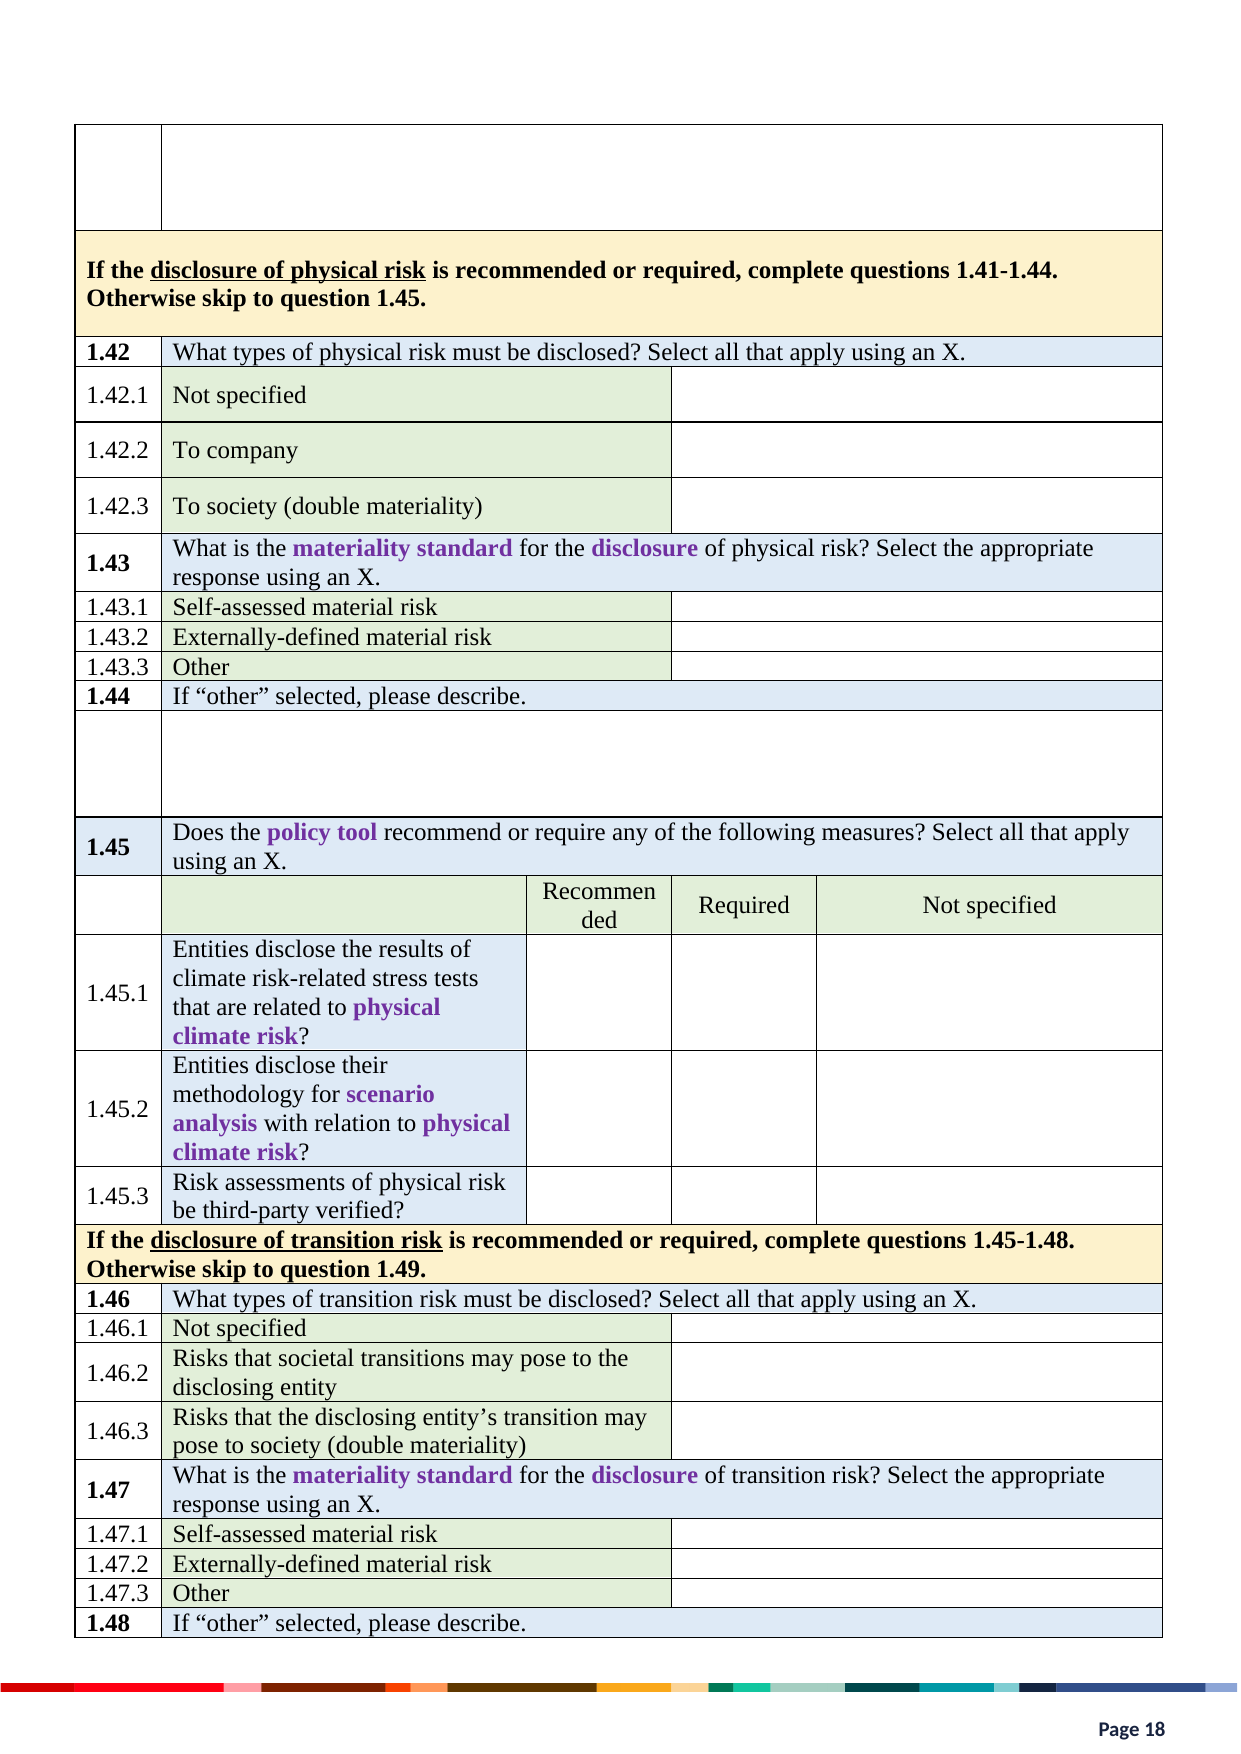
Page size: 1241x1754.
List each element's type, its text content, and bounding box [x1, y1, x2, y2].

table_cell [672, 478, 1162, 532]
table_cell [672, 1579, 1162, 1607]
table_cell 1.42 [76, 337, 161, 366]
table_cell Required [672, 876, 816, 933]
table_cell 1.45.1 [76, 935, 161, 1049]
table_cell 1.42.2 [76, 423, 161, 477]
table_cell Risks that societal transitions may pose to the disclosing entity [162, 1343, 671, 1401]
table_cell [817, 1167, 1162, 1224]
table_cell 1.43.2 [76, 622, 161, 651]
table_cell 1.46.2 [76, 1343, 161, 1401]
table_cell Self-assessed material risk [162, 1519, 671, 1548]
table_cell Externally-defined material risk [162, 1549, 671, 1577]
table_cell [672, 1314, 1162, 1342]
table_cell Risk assessments of physical risk be third-party verified? [162, 1167, 526, 1224]
table_cell If the disclosure of transition risk is recommended or required, complete questions 1.45-1.48. Otherwise skip to question 1.49. [76, 1225, 1162, 1283]
table_cell [162, 125, 1162, 230]
table_cell [672, 1167, 816, 1224]
table_cell 1.44 [76, 681, 161, 710]
table_cell Self-assessed material risk [162, 592, 671, 621]
table_cell [672, 1519, 1162, 1548]
table_cell 1.43 [76, 534, 161, 591]
table_cell Other [162, 652, 671, 680]
table_cell [527, 1167, 671, 1224]
table_cell [672, 935, 816, 1049]
table_cell 1.45 [76, 818, 161, 875]
table_cell [672, 1343, 1162, 1401]
table_cell 1.47.1 [76, 1519, 161, 1548]
table_cell Not specified [162, 1314, 671, 1342]
table_cell [162, 876, 526, 933]
table_cell If “other” selected, please describe. [162, 1608, 1162, 1637]
table_cell Entities disclose the results of climate risk-related stress tests that are related to physical climate risk? [162, 935, 526, 1049]
picture [0, 1683, 1236, 1692]
table_cell 1.43.3 [76, 652, 161, 680]
table_cell What is the materiality standard for the disclosure of transition risk? Select the appropriate response using an X. [162, 1460, 1162, 1518]
table_cell [76, 125, 161, 230]
table_cell [817, 1051, 1162, 1166]
table_cell [76, 711, 161, 816]
table_cell [672, 1051, 816, 1166]
table_cell [672, 367, 1162, 421]
table_cell Other [162, 1579, 671, 1607]
table_cell To company [162, 423, 671, 477]
table_cell Recommended [527, 876, 671, 933]
table_cell 1.45.3 [76, 1167, 161, 1224]
table_cell Does the policy tool recommend or require any of the following measures? Select all that apply using an X. [162, 818, 1162, 875]
table_cell What types of transition risk must be disclosed? Select all that apply using an X. [162, 1284, 1162, 1312]
table_cell 1.45.2 [76, 1051, 161, 1166]
table_cell Externally-defined material risk [162, 622, 671, 651]
table_cell 1.43.1 [76, 592, 161, 621]
table_cell Risks that the disclosing entity’s transition may pose to society (double materiality) [162, 1402, 671, 1459]
table_cell [162, 711, 1162, 816]
table_cell 1.46.1 [76, 1314, 161, 1342]
table_cell [527, 935, 671, 1049]
table_cell 1.47.3 [76, 1579, 161, 1607]
table_cell If the disclosure of physical risk is recommended or required, complete questions 1.41-1.44. Otherwise skip to question 1.45. [76, 231, 1162, 336]
table_cell If “other” selected, please describe. [162, 681, 1162, 710]
table_cell What is the materiality standard for the disclosure of physical risk? Select the appropriate response using an X. [162, 534, 1162, 591]
table_cell 1.46 [76, 1284, 161, 1312]
table_cell [672, 423, 1162, 477]
table_cell 1.46.3 [76, 1402, 161, 1459]
table_cell [672, 1549, 1162, 1577]
table_cell [527, 1051, 671, 1166]
table_cell [672, 622, 1162, 651]
table_cell [672, 592, 1162, 621]
table_cell Not specified [817, 876, 1162, 933]
table_cell [672, 1402, 1162, 1459]
table_cell Entities disclose their methodology for scenario analysis with relation to physical climate risk? [162, 1051, 526, 1166]
table_cell 1.48 [76, 1608, 161, 1637]
table_cell 1.47.2 [76, 1549, 161, 1577]
table_cell Not specified [162, 367, 671, 421]
table_cell 1.42.1 [76, 367, 161, 421]
table_cell [672, 652, 1162, 680]
table_cell [76, 876, 161, 933]
table_cell What types of physical risk must be disclosed? Select all that apply using an X. [162, 337, 1162, 366]
table_cell [817, 935, 1162, 1049]
table_cell To society (double materiality) [162, 478, 671, 532]
table_cell 1.47 [76, 1460, 161, 1518]
table_cell 1.42.3 [76, 478, 161, 532]
